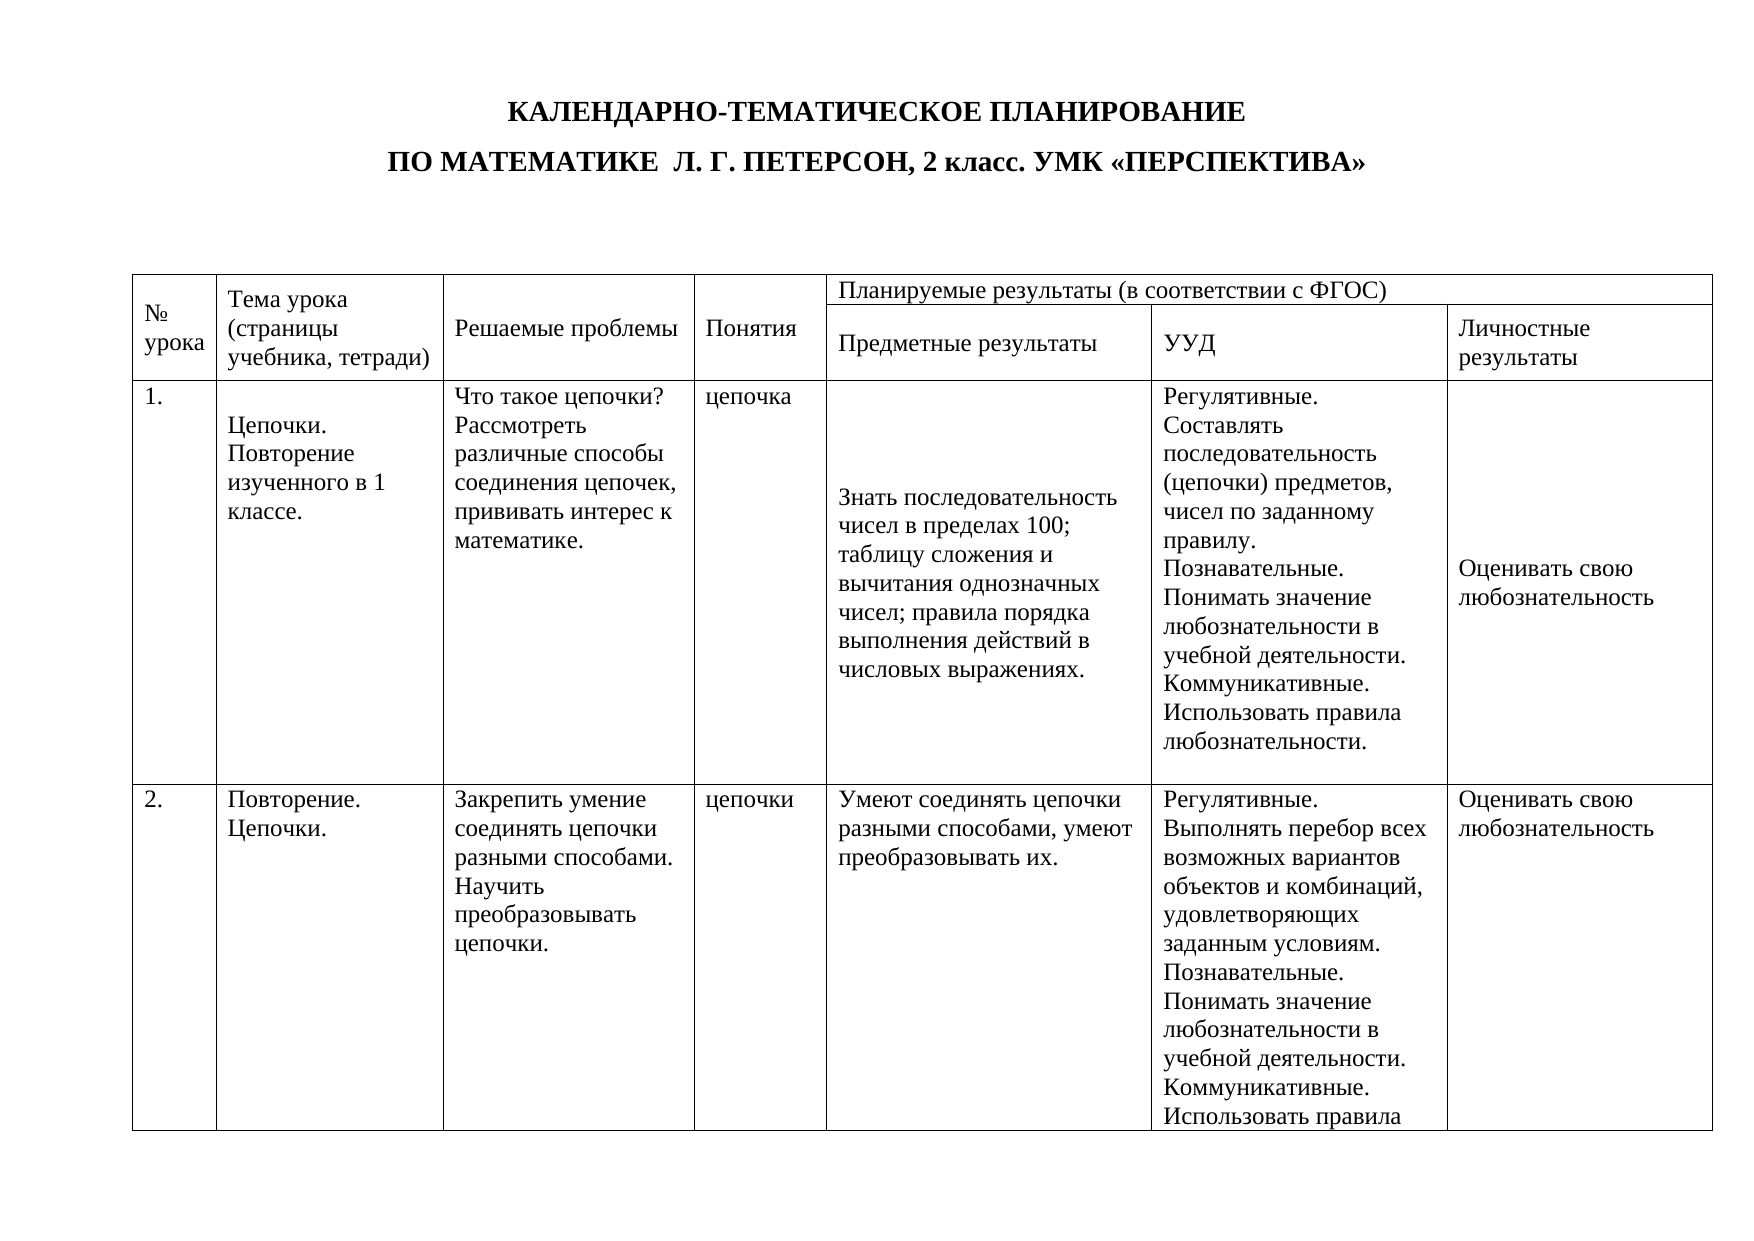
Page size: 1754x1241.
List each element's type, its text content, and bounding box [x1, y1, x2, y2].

table_header Тема урока (страницы учебника, тетради) [217, 275, 443, 380]
table_cell цепочка [695, 381, 826, 783]
table_header Планируемые результаты (в соответствии с ФГОС) [827, 275, 1712, 303]
table_cell УУД [1152, 305, 1447, 380]
table_header № урока [133, 275, 216, 380]
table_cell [827, 785, 1151, 1129]
table_cell Регулятивные. Составлять последовательность (цепочки) предметов, чисел по заданному правилу. Познавательные. Понимать значение любознательности в учебной деятельности. Коммуникативные. Использовать правила любознательности. [1152, 381, 1447, 783]
table_cell 1. [133, 381, 216, 783]
text КАЛЕНДАРНО-ТЕМАТИЧЕСКОЕ ПЛАНИРОВАНИЕ [118, 94, 1636, 127]
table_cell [444, 785, 694, 1129]
table_cell Оценивать свою любознательность [1448, 381, 1712, 783]
table_cell Личностные результаты [1448, 305, 1712, 380]
table_cell 2. [133, 785, 216, 1129]
table_header Решаемые проблемы [444, 275, 694, 380]
table_cell Цепочки. Повторение изученного в 1 классе. [217, 381, 443, 783]
text ПО МАТЕМАТИКЕ Л. Г. ПЕТЕРСОН, 2 класс. УМК «ПЕРСПЕКТИВА» [118, 144, 1636, 178]
table_cell Знать последовательность чисел в пределах 100; таблицу сложения и вычитания однозначных чисел; правила порядка выполнения действий в числовых выражениях. [827, 381, 1151, 783]
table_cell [1448, 785, 1712, 1129]
table_cell цепочки [695, 785, 826, 1129]
table_cell Что такое цепочки? Рассмотреть различные способы соединения цепочек, прививать интерес к математике. [444, 381, 694, 783]
table_cell Предметные результаты [827, 305, 1151, 380]
table_header Понятия [695, 275, 826, 380]
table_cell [217, 785, 443, 1129]
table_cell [1152, 785, 1447, 1129]
